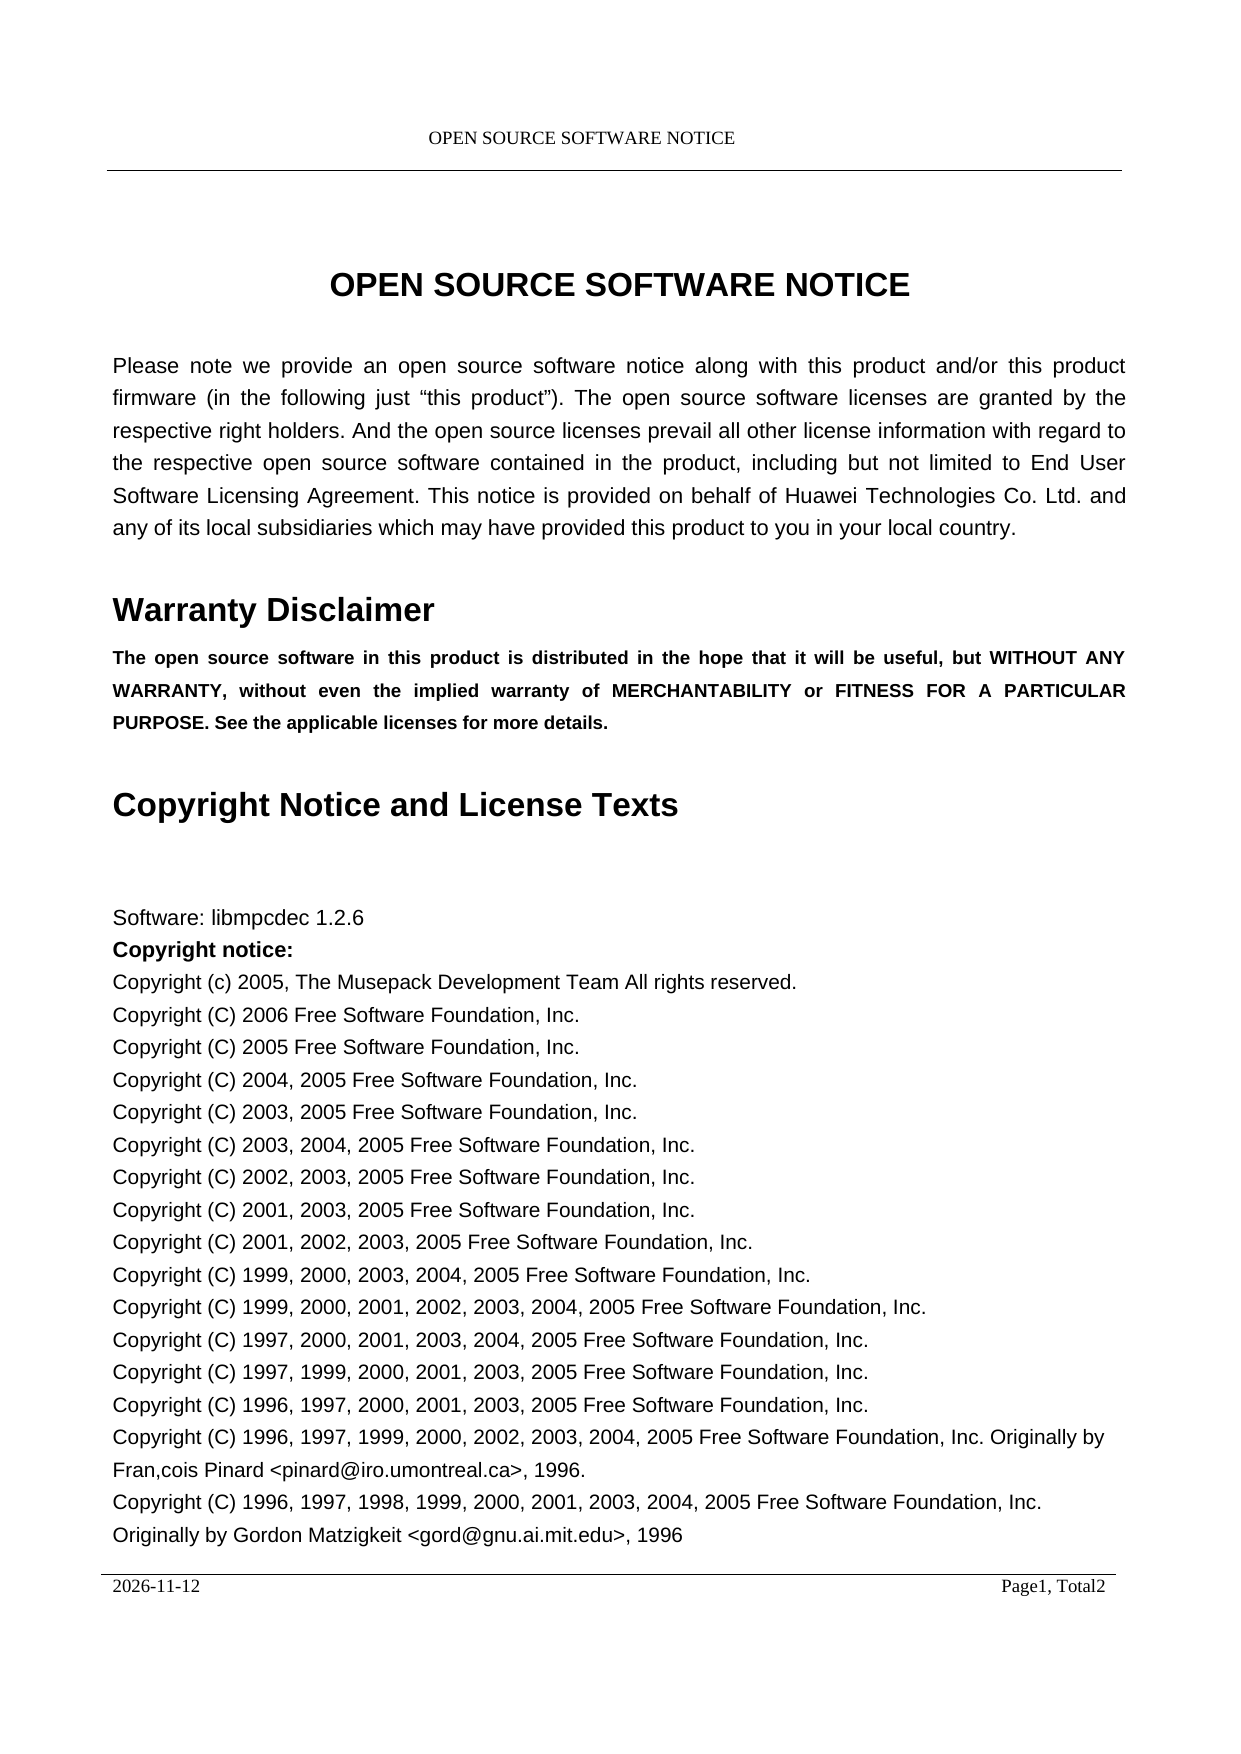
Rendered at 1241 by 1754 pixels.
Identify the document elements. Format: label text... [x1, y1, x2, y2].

text Software: libmpcdec 1.2.6 [112, 901, 1128, 933]
text The open source software in this product is distributed in the hope that it will be useful, but WITHOUT ANY WARRANTY, without even the implied warranty of MERCHANTABILITY or FITNESS FOR A PARTICULAR PURPOSE. See the applicable licenses for more details. [112, 641, 1128, 739]
text Copyright (C) 2002, 2003, 2005 Free Software Foundation, Inc. [112, 1161, 1128, 1193]
text Copyright (C) 1996, 1997, 2000, 2001, 2003, 2005 Free Software Foundation, Inc. [112, 1388, 1128, 1421]
text Copyright (C) 2001, 2002, 2003, 2005 Free Software Foundation, Inc. [112, 1226, 1128, 1258]
text Copyright (C) 1997, 2000, 2001, 2003, 2004, 2005 Free Software Foundation, Inc. [112, 1323, 1128, 1356]
text Copyright (C) 2006 Free Software Foundation, Inc. [112, 998, 1128, 1031]
text Copyright (C) 2003, 2004, 2005 Free Software Foundation, Inc. [112, 1128, 1128, 1161]
text OPEN SOURCE SOFTWARE NOTICE [112, 251, 1128, 316]
text Copyright (C) 2004, 2005 Free Software Foundation, Inc. [112, 1063, 1128, 1096]
text Copyright Notice and License Texts [112, 771, 1128, 836]
text Copyright (C) 2001, 2003, 2005 Free Software Foundation, Inc. [112, 1193, 1128, 1226]
text Copyright (c) 2005, The Musepack Development Team All rights reserved. [112, 966, 1128, 998]
text Warranty Disclaimer [112, 576, 1128, 641]
text Copyright (C) 2005 Free Software Foundation, Inc. [112, 1031, 1128, 1063]
text Copyright (C) 1999, 2000, 2001, 2002, 2003, 2004, 2005 Free Software Foundation, Inc. [112, 1291, 1128, 1323]
text Please note we provide an open source software notice along with this product and/or this product firmware (in the following just “this product”). The open source software licenses are granted by the respective right holders. And the open source licenses prevail all other license information with regard to the respective open source software contained in the product, including but not limited to End User Software Licensing Agreement. This notice is provided on behalf of Huawei Technologies Co. Ltd. and any of its local subsidiaries which may have provided this product to you in your local country. [112, 349, 1128, 544]
text Copyright (C) 1999, 2000, 2003, 2004, 2005 Free Software Foundation, Inc. [112, 1258, 1128, 1291]
text Copyright notice: [112, 933, 1128, 966]
text Copyright (C) 1996, 1997, 1998, 1999, 2000, 2001, 2003, 2004, 2005 Free Software Foundation, Inc. Originally by Gordon Matzigkeit <gord@gnu.ai.mit.edu>, 1996 [112, 1486, 1128, 1551]
text Copyright (C) 1997, 1999, 2000, 2001, 2003, 2005 Free Software Foundation, Inc. [112, 1356, 1128, 1388]
text Copyright (C) 2003, 2005 Free Software Foundation, Inc. [112, 1096, 1128, 1128]
text Copyright (C) 1996, 1997, 1999, 2000, 2002, 2003, 2004, 2005 Free Software Foundation, Inc. Originally by Fran,cois Pinard <pinard@iro.umontreal.ca>, 1996. [112, 1421, 1128, 1486]
